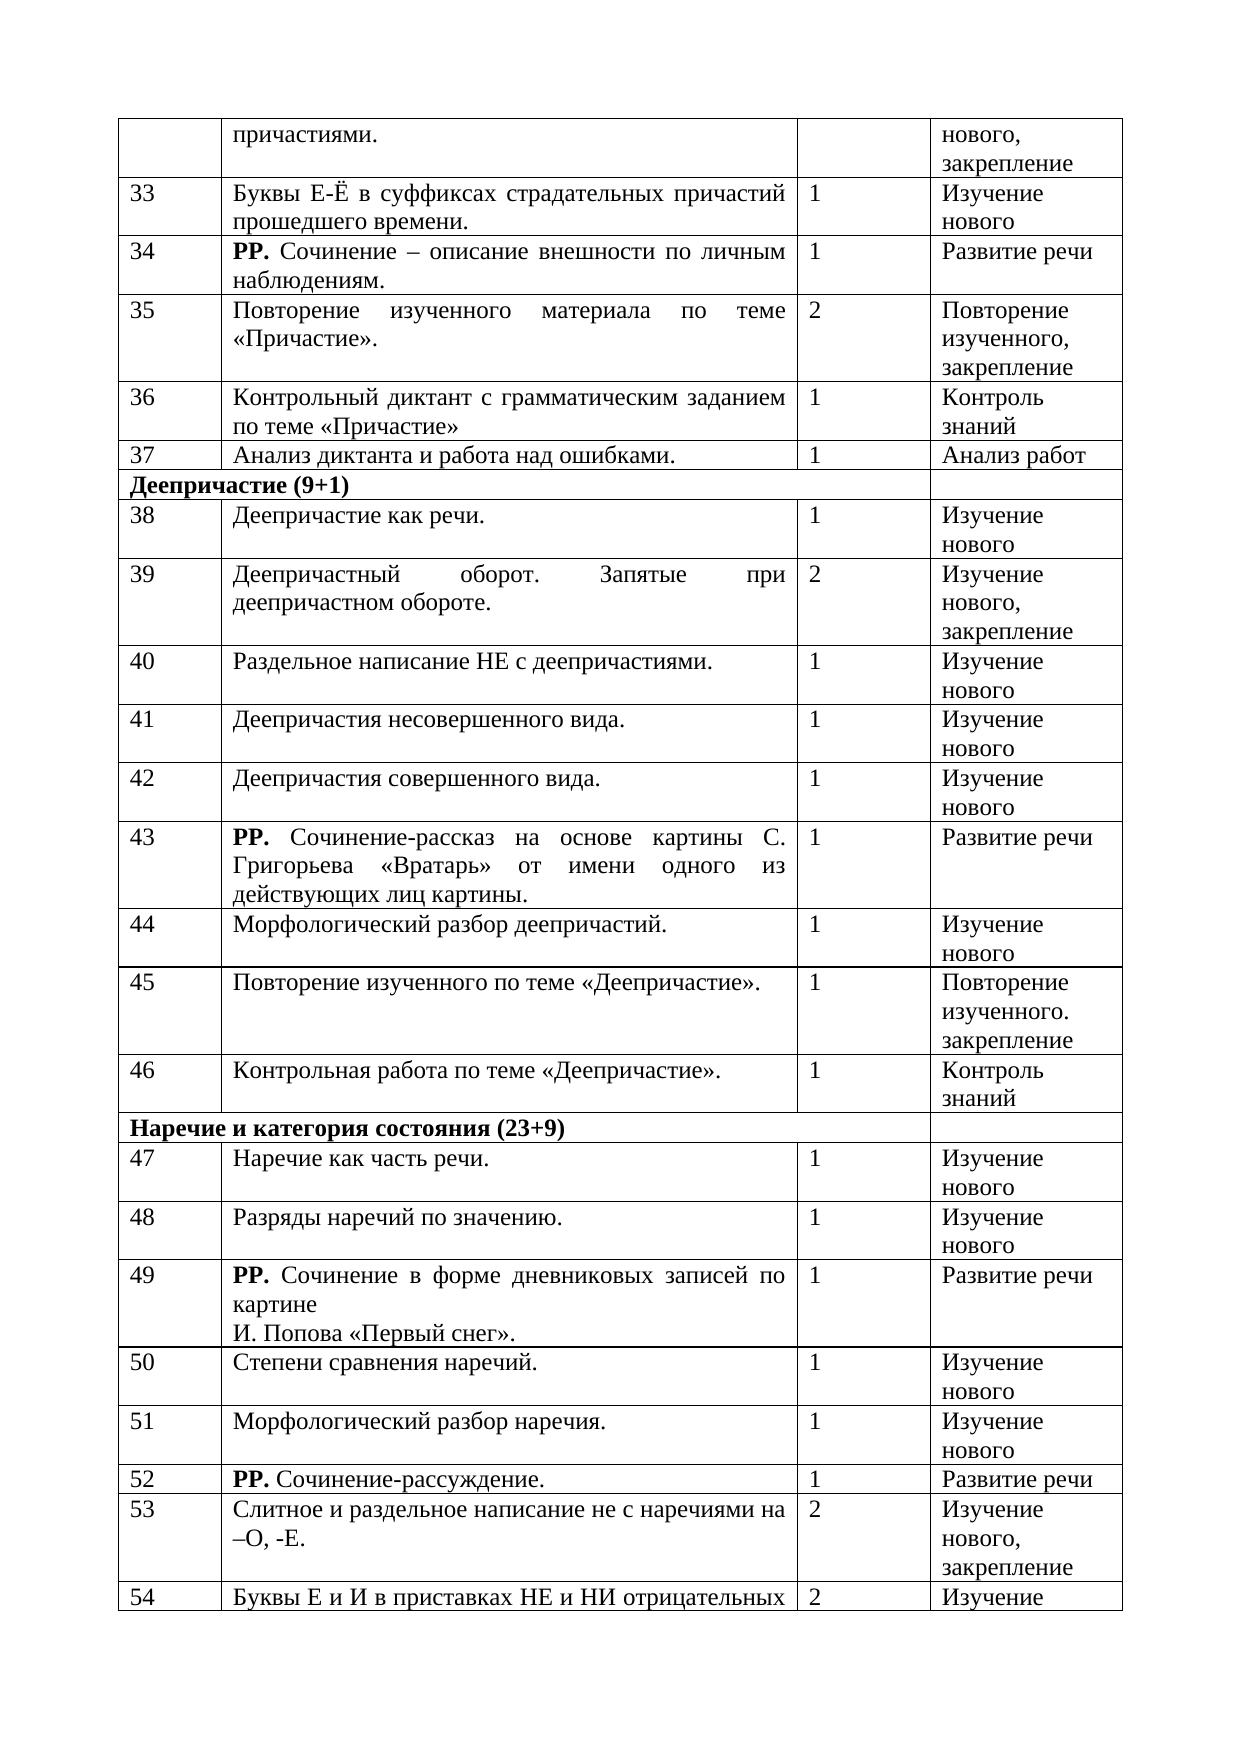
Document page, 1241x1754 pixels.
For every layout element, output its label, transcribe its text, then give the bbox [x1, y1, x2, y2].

table_cell 1 [798, 178, 930, 235]
table_cell 46 [119, 1055, 221, 1112]
table_cell 1 [798, 1406, 930, 1463]
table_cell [931, 119, 1122, 177]
table_cell Развитие речи [931, 1260, 1122, 1346]
table_cell 1 [798, 1348, 930, 1405]
table_cell 1 [798, 1143, 930, 1201]
table_cell Раздельное написание НЕ с деепричастиями. [222, 646, 797, 703]
table_cell Развитие речи [931, 236, 1122, 294]
table_cell 45 [119, 968, 221, 1054]
table_cell РР. Сочинение в форме дневниковых записей по картине И. Попова «Первый снег». [222, 1260, 797, 1346]
table_cell 1 [798, 441, 930, 469]
table_cell Изучение нового [931, 500, 1122, 558]
table_cell 42 [119, 763, 221, 821]
table_cell Анализ диктанта и работа над ошибками. [222, 441, 797, 469]
table_cell Изучение нового [931, 1143, 1122, 1201]
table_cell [222, 1582, 797, 1610]
table_cell Деепричастия несовершенного вида. [222, 705, 797, 762]
table_cell 2 [798, 295, 930, 381]
table_cell 52 [119, 1465, 221, 1493]
table_cell 35 [119, 295, 221, 381]
table_cell 1 [798, 1055, 930, 1112]
table_cell Деепричастие (9+1) [119, 470, 930, 499]
table_cell 1 [798, 909, 930, 966]
table_cell Буквы Е-Ё в суффиксах страдательных причастий прошедшего времени. [222, 178, 797, 235]
table_cell Степени сравнения наречий. [222, 1348, 797, 1405]
table_cell 40 [119, 646, 221, 703]
table_cell [931, 1113, 1122, 1142]
table_cell 1 [798, 1260, 930, 1346]
table_cell 53 [119, 1494, 221, 1581]
table_cell Изучение нового [931, 1202, 1122, 1259]
table_cell Контрольный диктант с грамматическим заданием по теме «Причастие» [222, 382, 797, 439]
table_cell Наречие как часть речи. [222, 1143, 797, 1201]
table_cell 44 [119, 909, 221, 966]
table_cell Изучение нового, закрепление [931, 1494, 1122, 1581]
table_cell 32 [119, 119, 221, 177]
table_cell 41 [119, 705, 221, 762]
table_cell 1 [798, 236, 930, 294]
table_cell 43 [119, 822, 221, 908]
table_cell Морфологический разбор наречия. [222, 1406, 797, 1463]
table_cell 54 [119, 1582, 221, 1610]
table_cell Слитное и раздельное написание не с наречиями на –О, -Е. [222, 1494, 797, 1581]
table_cell 48 [119, 1202, 221, 1259]
table_cell 1 [798, 1465, 930, 1493]
table_cell Разряды наречий по значению. [222, 1202, 797, 1259]
table_cell 1 [798, 500, 930, 558]
table_cell 1 [798, 968, 930, 1054]
table_cell Изучение нового, закрепление [931, 559, 1122, 645]
table_cell Изучение нового [931, 705, 1122, 762]
table_cell Изучение нового [931, 763, 1122, 821]
table_cell 1 [798, 822, 930, 908]
table_cell 1 [798, 705, 930, 762]
table_cell Изучение нового [931, 909, 1122, 966]
table_cell Контроль знаний [931, 1055, 1122, 1112]
table_cell 1 [798, 1202, 930, 1259]
table_cell Контрольная работа по теме «Деепричастие». [222, 1055, 797, 1112]
table_cell 51 [119, 1406, 221, 1463]
table_cell Деепричастие как речи. [222, 500, 797, 558]
table_cell РР. Сочинение-рассуждение. [222, 1465, 797, 1493]
table_cell 2 [798, 119, 930, 177]
table_cell Развитие речи [931, 822, 1122, 908]
table_cell Повторение изученного материала по теме «Причастие». [222, 295, 797, 381]
table_cell Изучение нового [931, 646, 1122, 703]
table_cell Деепричастный оборот. Запятые при деепричастном обороте. [222, 559, 797, 645]
table_cell Наречие и категория состояния (23+9) [119, 1113, 930, 1142]
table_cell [931, 1582, 1122, 1610]
table_cell Деепричастия совершенного вида. [222, 763, 797, 821]
table_cell 36 [119, 382, 221, 439]
table_cell 34 [119, 236, 221, 294]
table_cell 1 [798, 646, 930, 703]
table_cell Контроль знаний [931, 382, 1122, 439]
table_cell 1 [798, 763, 930, 821]
table_cell 39 [119, 559, 221, 645]
table_cell Повторение изученного, закрепление [931, 295, 1122, 381]
table_cell 2 [798, 1582, 930, 1610]
table_cell Изучение нового [931, 178, 1122, 235]
table_cell 38 [119, 500, 221, 558]
table_cell Повторение изученного. закрепление [931, 968, 1122, 1054]
table_cell 33 [119, 178, 221, 235]
table_cell РР. Сочинение-рассказ на основе картины С. Григорьева «Вратарь» от имени одного из действующих лиц картины. [222, 822, 797, 908]
table_cell 47 [119, 1143, 221, 1201]
table_cell [931, 470, 1122, 499]
table_cell 2 [798, 559, 930, 645]
table_cell 1 [798, 382, 930, 439]
table_cell РР. Сочинение – описание внешности по личным наблюдениям. [222, 236, 797, 294]
table_cell 50 [119, 1348, 221, 1405]
table_cell Повторение изученного по теме «Деепричастие». [222, 968, 797, 1054]
table_cell Развитие речи [931, 1465, 1122, 1493]
table_cell Изучение нового [931, 1348, 1122, 1405]
table_cell Морфологический разбор деепричастий. [222, 909, 797, 966]
table_cell Изучение нового [931, 1406, 1122, 1463]
table_cell 37 [119, 441, 221, 469]
table_cell 49 [119, 1260, 221, 1346]
table_cell Анализ работ [931, 441, 1122, 469]
table_cell 2 [798, 1494, 930, 1581]
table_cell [222, 119, 797, 177]
